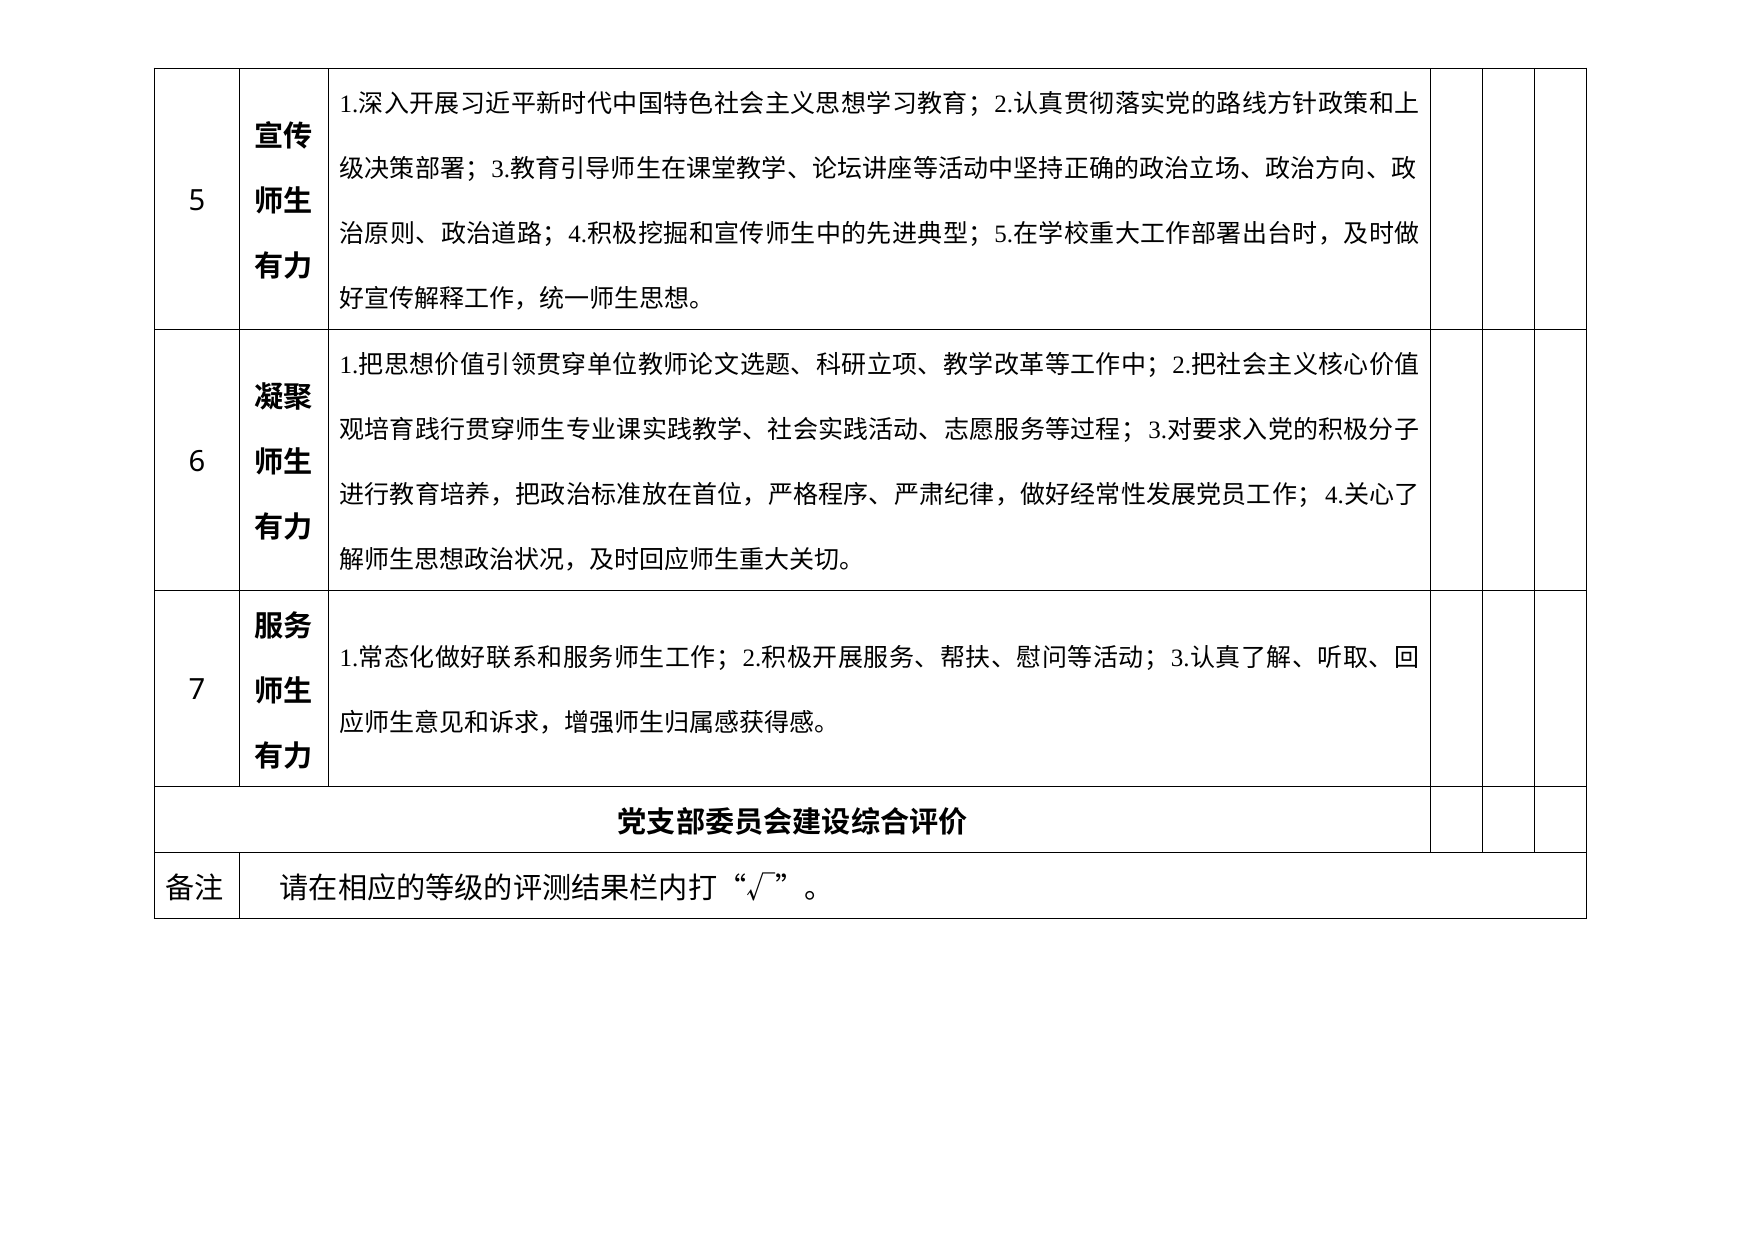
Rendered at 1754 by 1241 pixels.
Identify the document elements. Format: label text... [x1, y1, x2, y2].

table_cell [1483, 69, 1534, 329]
table_cell [1431, 69, 1482, 329]
table_cell [1431, 591, 1482, 786]
table_cell [1431, 330, 1482, 590]
table_cell 宣传师生有力 [240, 69, 328, 329]
table_cell 6 [155, 330, 239, 590]
table_cell [1483, 787, 1534, 852]
table_cell 1.常态化做好联系和服务师生工作；2.积极开展服务、帮扶、慰问等活动；3.认真了解、听取、回应师生意见和诉求，增强师生归属感获得感。 [329, 591, 1430, 786]
table_cell [1535, 330, 1586, 590]
table_cell [1483, 591, 1534, 786]
table_cell 请在相应的等级的评测结果栏内打“√”。 [240, 853, 1586, 918]
table_cell 1.把思想价值引领贯穿单位教师论文选题、科研立项、教学改革等工作中；2.把社会主义核心价值观培育践行贯穿师生专业课实践教学、社会实践活动、志愿服务等过程；3.对要求入党的积极分子进行教育培养，把政治标准放在首位，严格程序、严肃纪律，做好经常性发展党员工作；4.关心了解师生思想政治状况，及时回应师生重大关切。 [329, 330, 1430, 590]
table_cell 5 [155, 69, 239, 329]
table_cell [1483, 330, 1534, 590]
table_cell 1.深入开展习近平新时代中国特色社会主义思想学习教育；2.认真贯彻落实党的路线方针政策和上级决策部署；3.教育引导师生在课堂教学、论坛讲座等活动中坚持正确的政治立场、政治方向、政治原则、政治道路；4.积极挖掘和宣传师生中的先进典型；5.在学校重大工作部署出台时，及时做好宣传解释工作，统一师生思想。 [329, 69, 1430, 329]
table_cell 7 [155, 591, 239, 786]
table_cell [1535, 787, 1586, 852]
table_cell 备注 [155, 853, 239, 918]
table_cell 服务师生有力 [240, 591, 328, 786]
table_cell 党支部委员会建设综合评价 [155, 787, 1430, 852]
table_cell [1431, 787, 1482, 852]
table_cell [1535, 69, 1586, 329]
table_cell [1535, 591, 1586, 786]
table_cell 凝聚师生有力 [240, 330, 328, 590]
